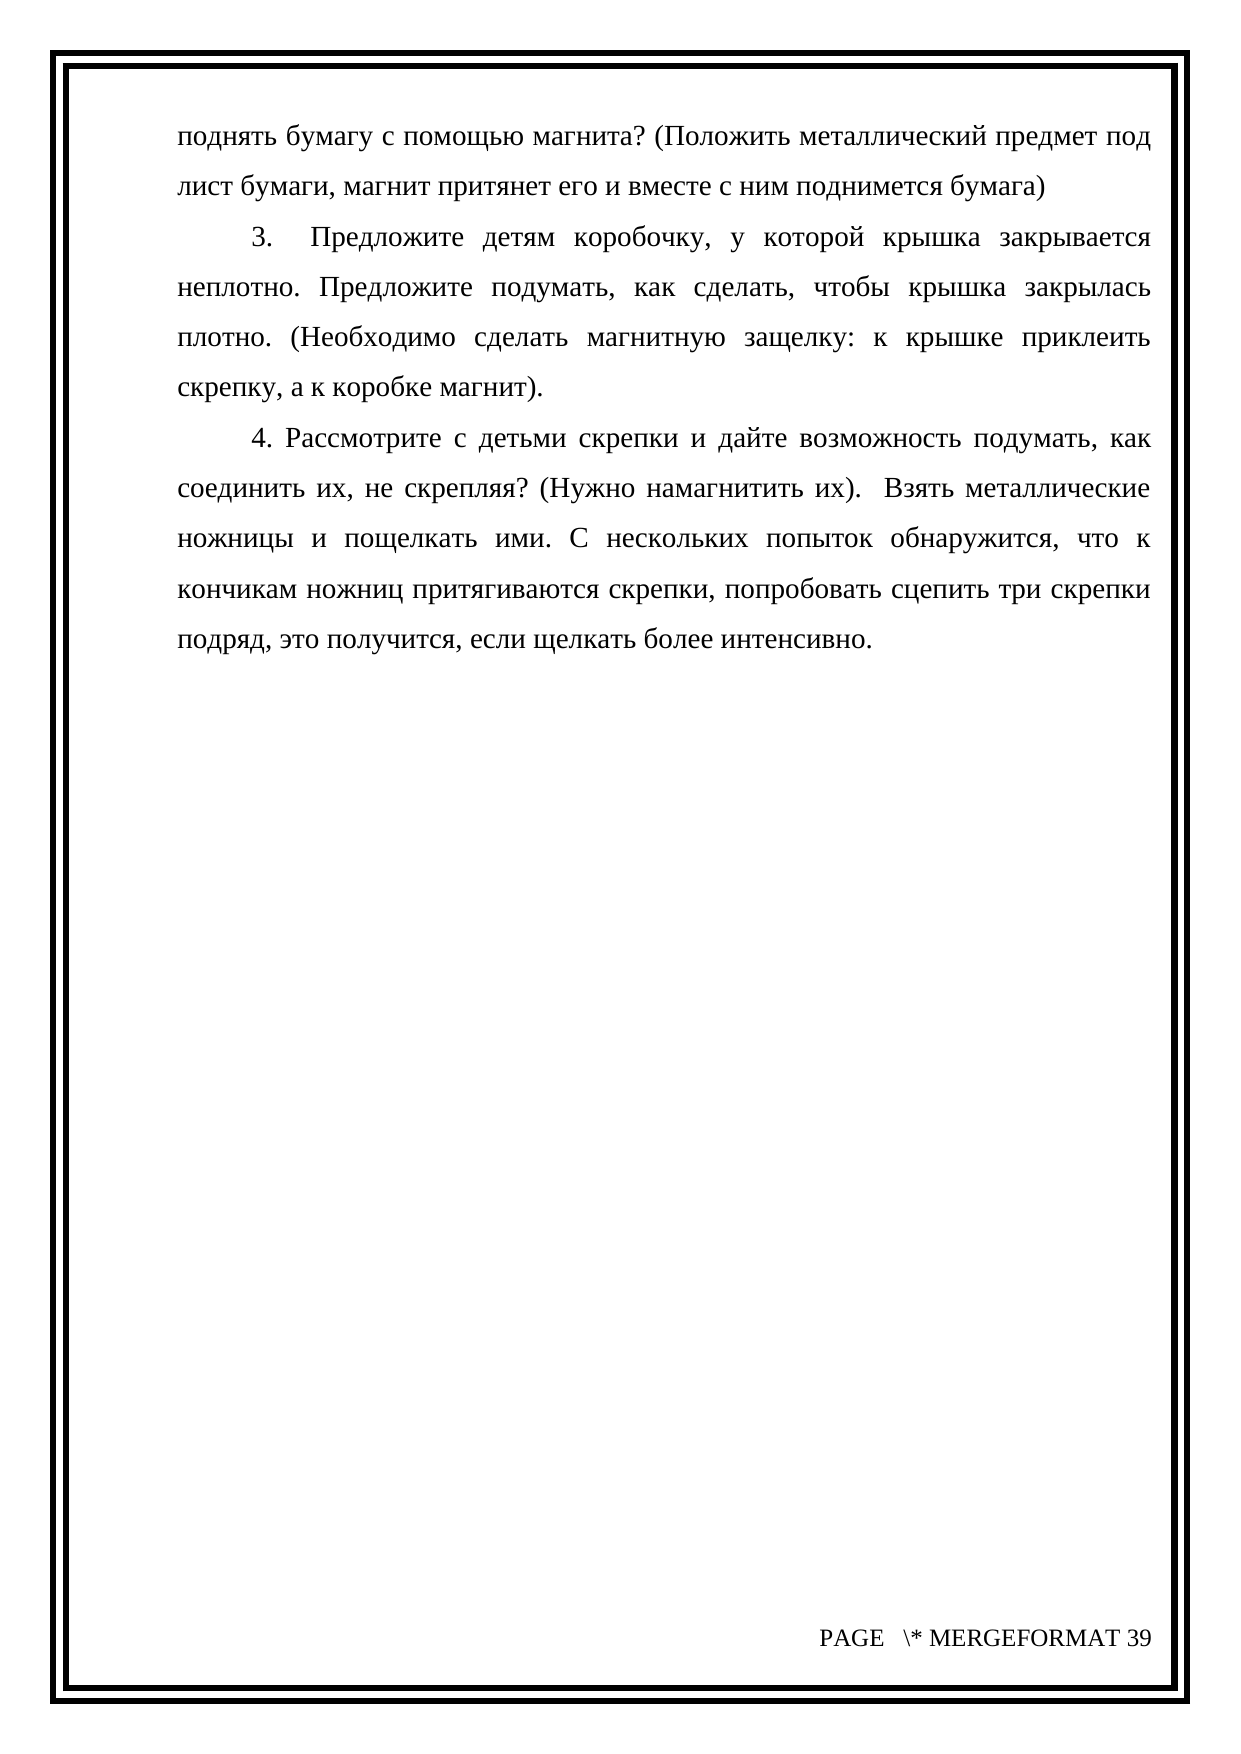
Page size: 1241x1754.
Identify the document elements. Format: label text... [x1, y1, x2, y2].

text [177, 118, 1152, 202]
text 3. Предложите детям коробочку, у которой крышка закрывается неплотно. Предложите подумать, как сделать, чтобы крышка закрылась плотно. (Необходимо сделать магнитную защелку: к крышке приклеить скрепку, а к коробке магнит). [177, 219, 1152, 403]
text 4. Рассмотрите с детьми скрепки и дайте возможность подумать, как соединить их, не скрепляя? (Нужно намагнитить их). Взять металлические ножницы и пощелкать ими. С нескольких попыток обнаружится, что к кончикам ножниц притягиваются скрепки, попробовать сцепить три скрепки подряд, это получится, если щелкать более интенсивно. [177, 420, 1152, 655]
